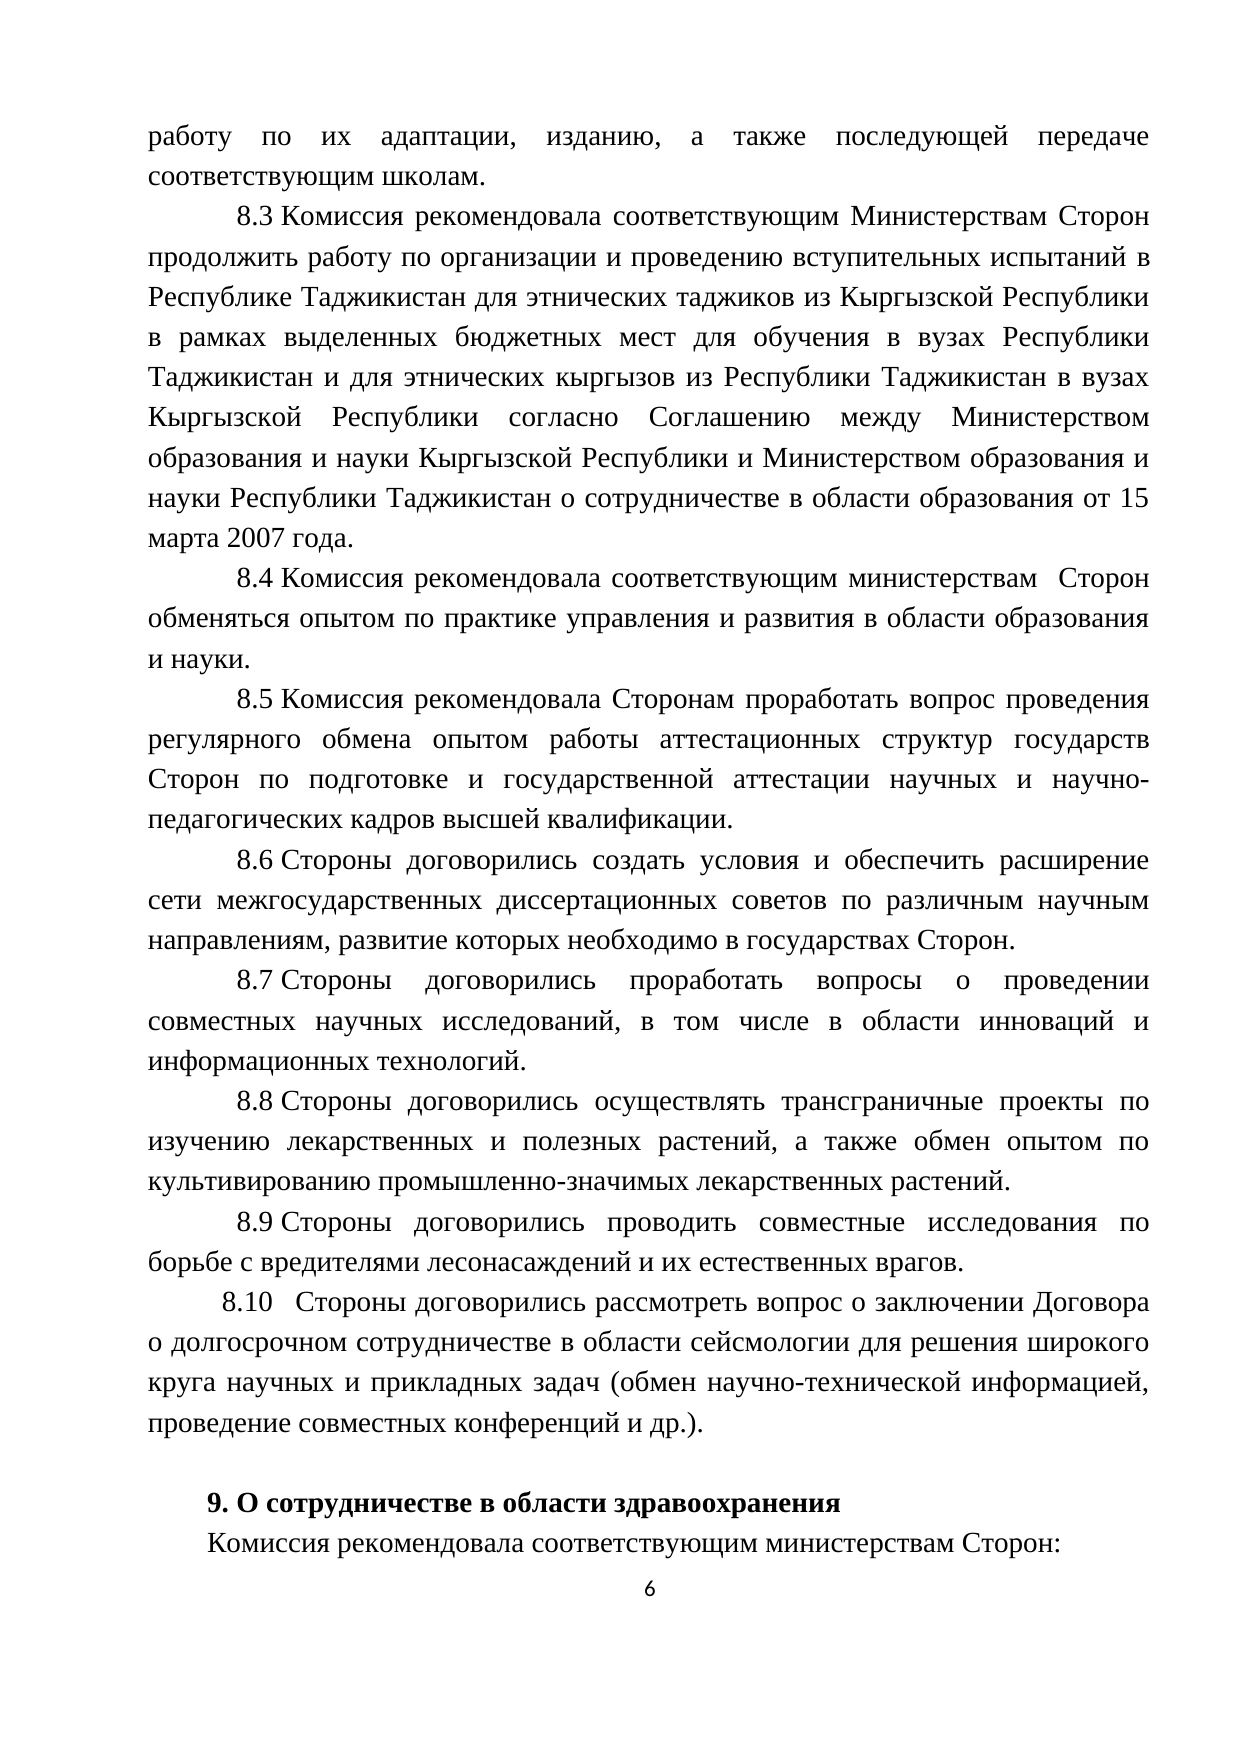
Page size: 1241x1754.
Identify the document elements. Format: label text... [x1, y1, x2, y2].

list Комиссия рекомендовала соответствующим министерствам Сторон обменяться опытом по практике управления и развития в области образования и науки. [148, 560, 1150, 674]
text 9. О сотрудничестве в области здравоохранения [148, 1485, 1152, 1519]
list Стороны договорились проработать вопросы о проведении совместных научных исследований, в том числе в области инноваций и информационных технологий. [148, 962, 1150, 1076]
list Комиссия рекомендовала соответствующим Министерствам Сторон продолжить работу по организации и проведению вступительных испытаний в Республике Таджикистан для этнических таджиков из Кыргызской Республики в рамках выделенных бюджетных мест для обучения в вузах Республики Таджикистан и для этнических кыргызов из Республики Таджикистан в вузах Кыргызской Республики согласно Соглашению между Министерством образования и науки Кыргызской Республики и Министерством образования и науки Республики Таджикистан о сотрудничестве в области образования от 15 марта 2007 года. [148, 198, 1150, 554]
list Стороны договорились проводить совместные исследования по борьбе с вредителями лесонасаждений и их естественных врагов. [148, 1204, 1150, 1277]
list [148, 118, 1150, 192]
list Стороны договорились создать условия и обеспечить расширение сети межгосударственных диссертационных советов по различным научным направлениям, развитие которых необходимо в государствах Сторон. [148, 842, 1150, 956]
text Комиссия рекомендовала соответствующим министерствам Сторон: [148, 1525, 1152, 1559]
list Стороны договорились рассмотреть вопрос о заключении Договора о долгосрочном сотрудничестве в области сейсмологии для решения широкого круга научных и прикладных задач (обмен научно-технической информацией, проведение совместных конференций и др.). [148, 1284, 1150, 1438]
list Комиссия рекомендовала Сторонам проработать вопрос проведения регулярного обмена опытом работы аттестационных структур государств Сторон по подготовке и государственной аттестации научных и научно-педагогических кадров высшей квалификации. [148, 681, 1150, 835]
list Стороны договорились осуществлять трансграничные проекты по изучению лекарственных и полезных растений, а также обмен опытом по культивированию промышленно-значимых лекарственных растений. [148, 1083, 1150, 1197]
